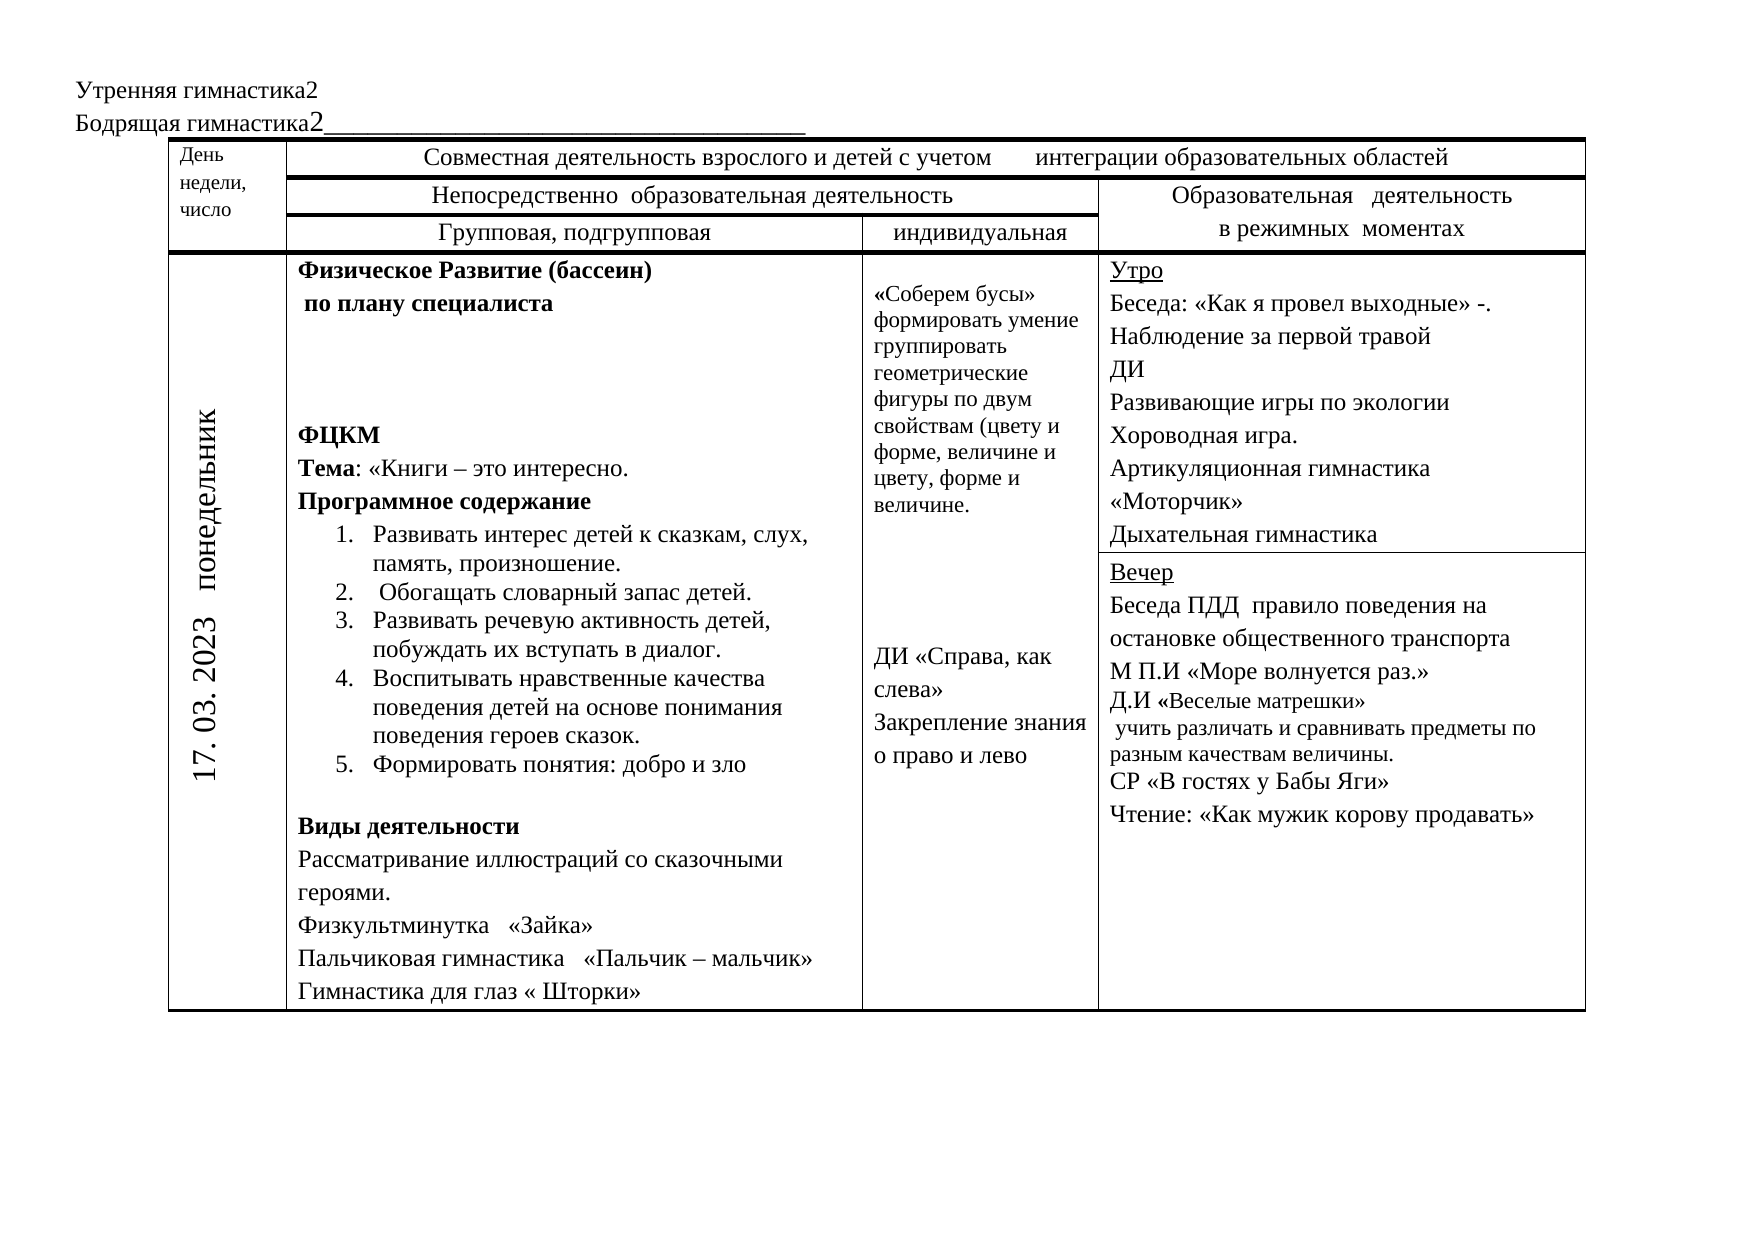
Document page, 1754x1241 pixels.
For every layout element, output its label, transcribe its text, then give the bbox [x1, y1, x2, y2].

table_cell Групповая, подгрупповая [287, 217, 862, 250]
table_cell индивидуальная [863, 217, 1098, 250]
table_header День недели, число [169, 142, 286, 250]
table_cell Образовательная деятельность в режимных моментах [1099, 180, 1585, 250]
table_cell Вечер Беседа ПДД правило поведения на остановке общественного транспорта М П.И «Море волнуется раз.» Д.И «Веселые матрешки» учить различать и сравнивать предметы по разным качествам величины. СР «В гостях у Бабы Яги» Чтение: «Как мужик корову продавать» [1099, 553, 1585, 1009]
text Бодрящая гимнастика2_________________________________ [75, 104, 1679, 137]
text Утренняя гимнастика2 [75, 75, 1679, 104]
table_cell Физическое Развитие (бассеин) по плану специалиста ФЦКМ Тема: «Книги – это интересно. Программное содержание Развивать интерес детей к сказкам, слух, память, произношение. Обогащать словарный запас детей. Развивать речевую активность детей, побуждать их вступать в диалог. Воспитывать нравственные качества поведения детей на основе понимания поведения героев сказок. Формировать понятия: добро и зло Виды деятельности Рассматривание иллюстраций со сказочными героями. Физкультминутка «Зайка» Пальчиковая гимнастика «Пальчик – мальчик» Гимнастика для глаз « Шторки» [287, 255, 862, 1009]
table_cell Непосредственно образовательная деятельность [287, 180, 1098, 213]
table_cell 17. 03. 2023 понедельник [169, 255, 286, 1009]
table_header Совместная деятельность взрослого и детей с учетом интеграции образовательных областей [287, 142, 1585, 175]
table_cell Утро Беседа: «Как я провел выходные» -. Наблюдение за первой травой ДИ Развивающие игры по экологии Хороводная игра. Артикуляционная гимнастика «Моторчик» Дыхательная гимнастика [1099, 255, 1585, 552]
table_cell «Соберем бусы» формировать умение группировать геометрические фигуры по двум свойствам (цвету и форме, величине и цвету, форме и величине. ДИ «Справа, как слева» Закрепление знания о право и лево [863, 255, 1098, 1009]
